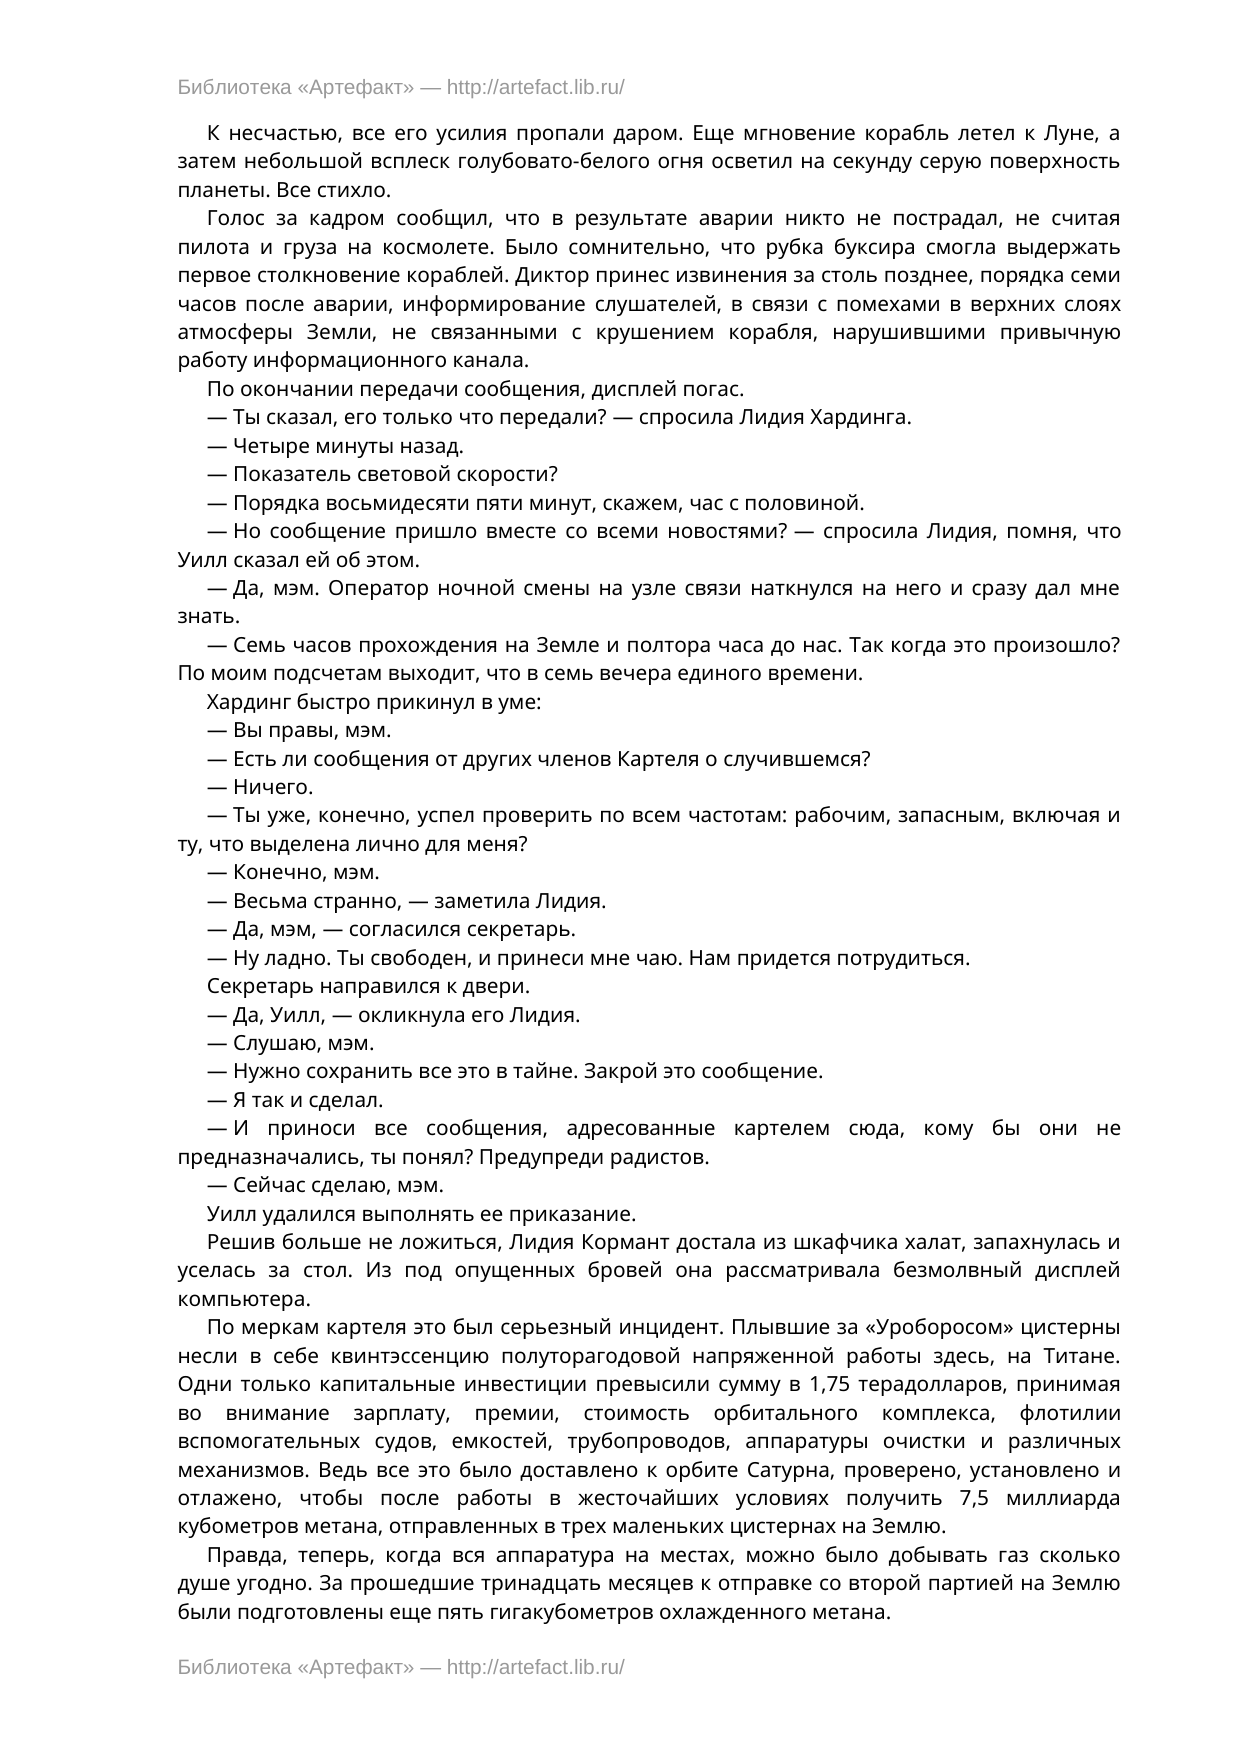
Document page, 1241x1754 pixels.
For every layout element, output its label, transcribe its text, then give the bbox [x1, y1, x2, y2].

text — Весьма странно, — заметила Лидия. [177, 886, 1122, 914]
text — Сейчас сделаю, мэм. [177, 1170, 1122, 1199]
text — Да, мэм, — согласился секретарь. [177, 914, 1122, 943]
text — Конечно, мэм. [177, 857, 1122, 886]
text — Ничего. [177, 772, 1122, 801]
text — Ну ладно. Ты свободен, и принеси мне чаю. Нам придется потрудиться. [177, 943, 1122, 971]
text — Да, Уилл, — окликнула его Лидия. [177, 1000, 1122, 1028]
text — Есть ли сообщения от других членов Картеля о случившемся? [177, 744, 1122, 772]
text — И приноси все сообщения, адресованные картелем сюда, кому бы они не предназначались, ты понял? Предупреди радистов. [177, 1113, 1122, 1170]
text Голос за кадром сообщил, что в результате аварии никто не пострадал, не считая пилота и груза на космолете. Было сомнительно, что рубка буксира смогла выдержать первое столкновение кораблей. Диктор принес извинения за столь позднее, порядка семи часов после аварии, информирование слушателей, в связи с помехами в верхних слоях атмосферы Земли, не связанными с крушением корабля, нарушившими привычную работу информационного канала. [177, 203, 1122, 374]
text — Четыре минуты назад. [177, 431, 1122, 459]
text — Ты сказал, его только что передали? — спросила Лидия Хардинга. [177, 402, 1122, 431]
text По окончании передачи сообщения, дисплей погас. [177, 374, 1122, 402]
text — Вы правы, мэм. [177, 715, 1122, 744]
text — Показатель световой скорости? [177, 459, 1122, 488]
text По меркам картеля это был серьезный инцидент. Плывшие за «Уроборосом» цистерны несли в себе квинтэссенцию полуторагодовой напряженной работы здесь, на Титане. Одни только капитальные инвестиции превысили сумму в 1,75 терадолларов, принимая во внимание зарплату, премии, стоимость орбитального комплекса, флотилии вспомогательных судов, емкостей, трубопроводов, аппаратуры очистки и различных механизмов. Ведь все это было доставлено к орбите Сатурна, проверено, установлено и отлажено, чтобы после работы в жесточайших условиях получить 7,5 миллиарда кубометров метана, отправленных в трех маленьких цистернах на Землю. [177, 1312, 1122, 1540]
text К несчастью, все его усилия пропали даром. Еще мгновение корабль летел к Луне, а затем небольшой всплеск голубовато-белого огня осветил на секунду серую поверхность планеты. Все стихло. [177, 118, 1122, 203]
text — Порядка восьмидесяти пяти минут, скажем, час с половиной. [177, 488, 1122, 516]
text — Ты уже, конечно, успел проверить по всем частотам: рабочим, запасным, включая и ту, что выделена лично для меня? [177, 801, 1122, 857]
text — Да, мэм. Оператор ночной смены на узле связи наткнулся на него и сразу дал мне знать. [177, 573, 1122, 630]
text Секретарь направился к двери. [177, 971, 1122, 1000]
text Решив больше не ложиться, Лидия Кормант достала из шкафчика халат, запахнулась и уселась за стол. Из под опущенных бровей она рассматривала безмолвный дисплей компьютера. [177, 1227, 1122, 1312]
text — Слушаю, мэм. [177, 1028, 1122, 1057]
text Правда, теперь, когда вся аппаратура на местах, можно было добывать газ сколько душе угодно. За прошедшие тринадцать месяцев к отправке со второй партией на Землю были подготовлены еще пять гигакубометров охлажденного метана. [177, 1540, 1122, 1625]
text Уилл удалился выполнять ее приказание. [177, 1199, 1122, 1227]
text — Нужно сохранить все это в тайне. Закрой это сообщение. [177, 1057, 1122, 1085]
text Хардинг быстро прикинул в уме: [177, 687, 1122, 715]
text — Семь часов прохождения на Земле и полтора часа до нас. Так когда это произошло? По моим подсчетам выходит, что в семь вечера единого времени. [177, 630, 1122, 687]
text — Но сообщение пришло вместе со всеми новостями? — спросила Лидия, помня, что Уилл сказал ей об этом. [177, 516, 1122, 573]
text — Я так и сделал. [177, 1085, 1122, 1113]
